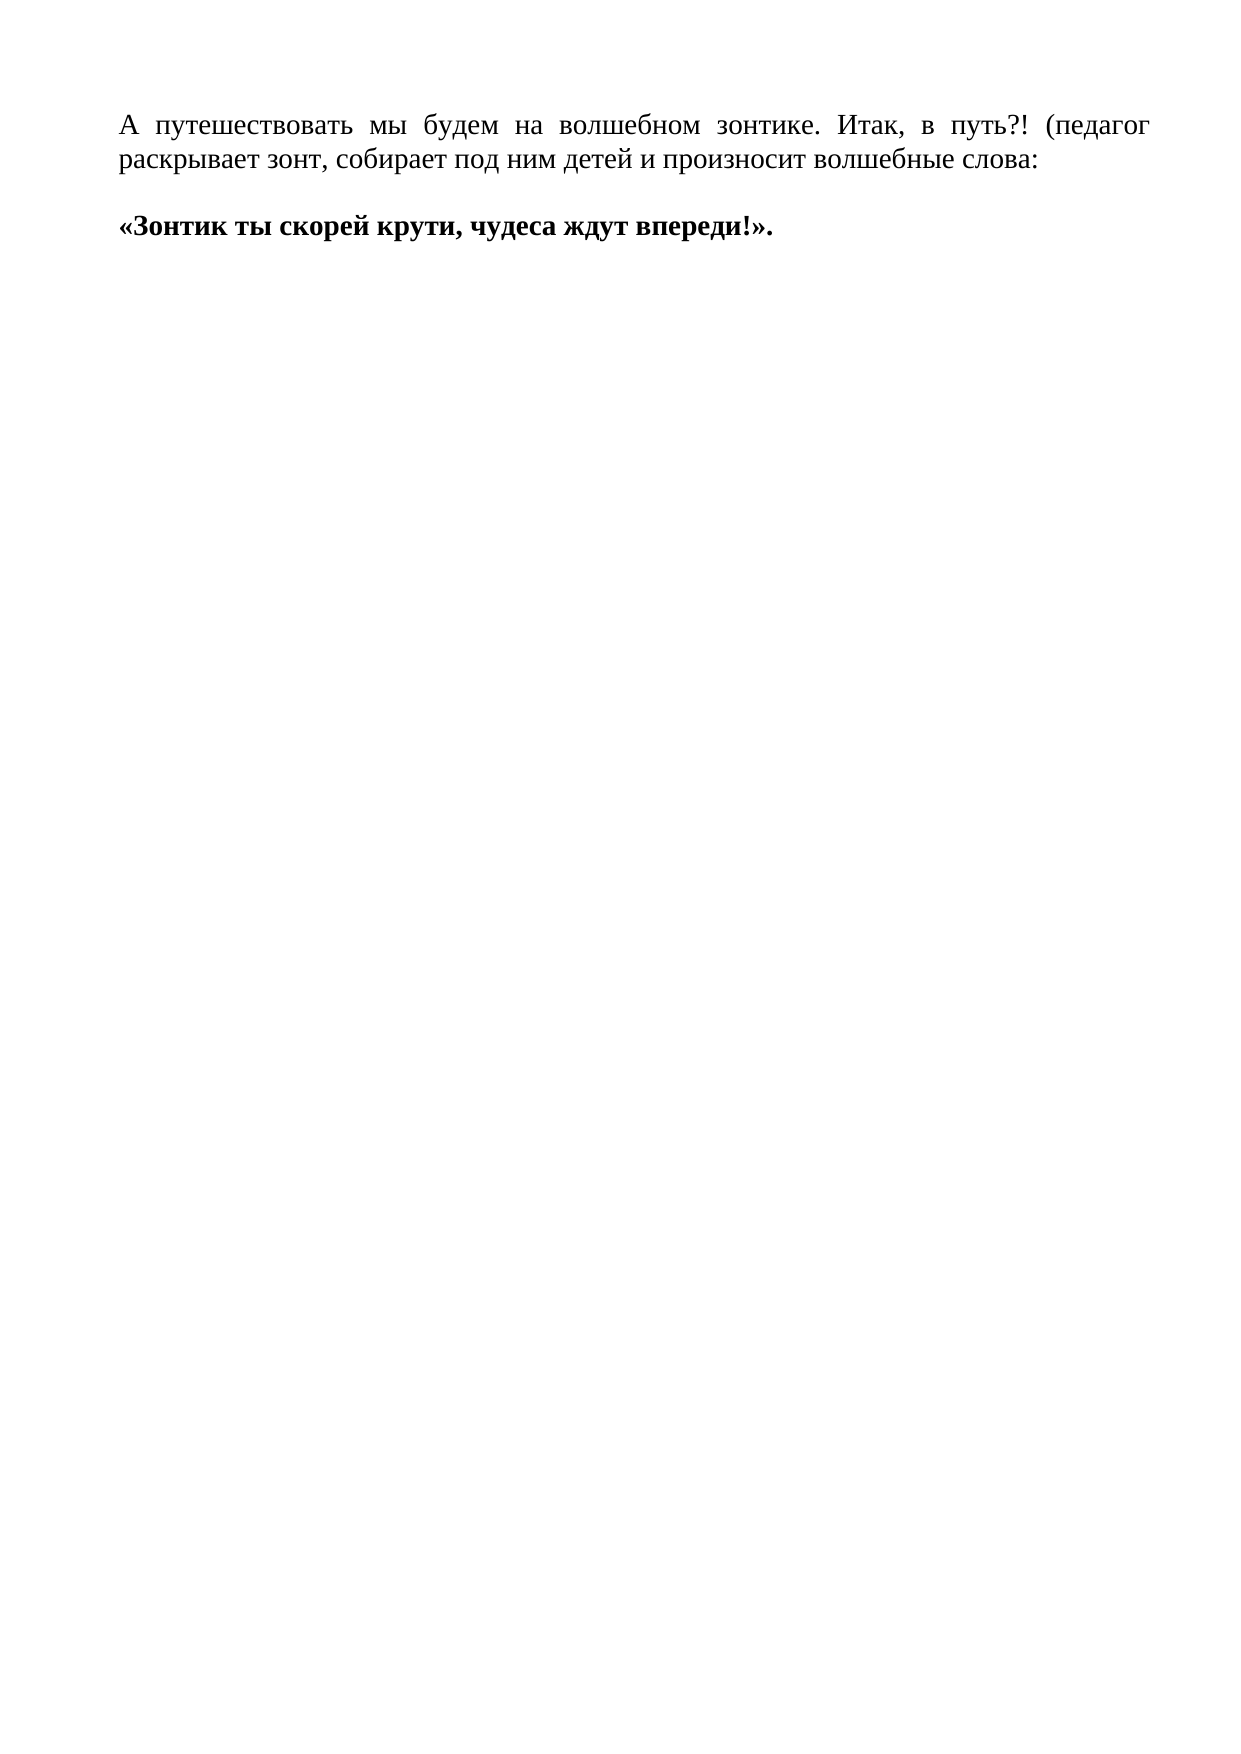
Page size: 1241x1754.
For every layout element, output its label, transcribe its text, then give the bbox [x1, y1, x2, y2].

text «Зонтик ты скорей крути, чудеса ждут впереди!». [118, 208, 1152, 242]
text А путешествовать мы будем на волшебном зонтике. Итак, в путь?! (педагог раскрывает зонт, собирает под ним детей и произносит волшебные слова: [118, 107, 1152, 174]
